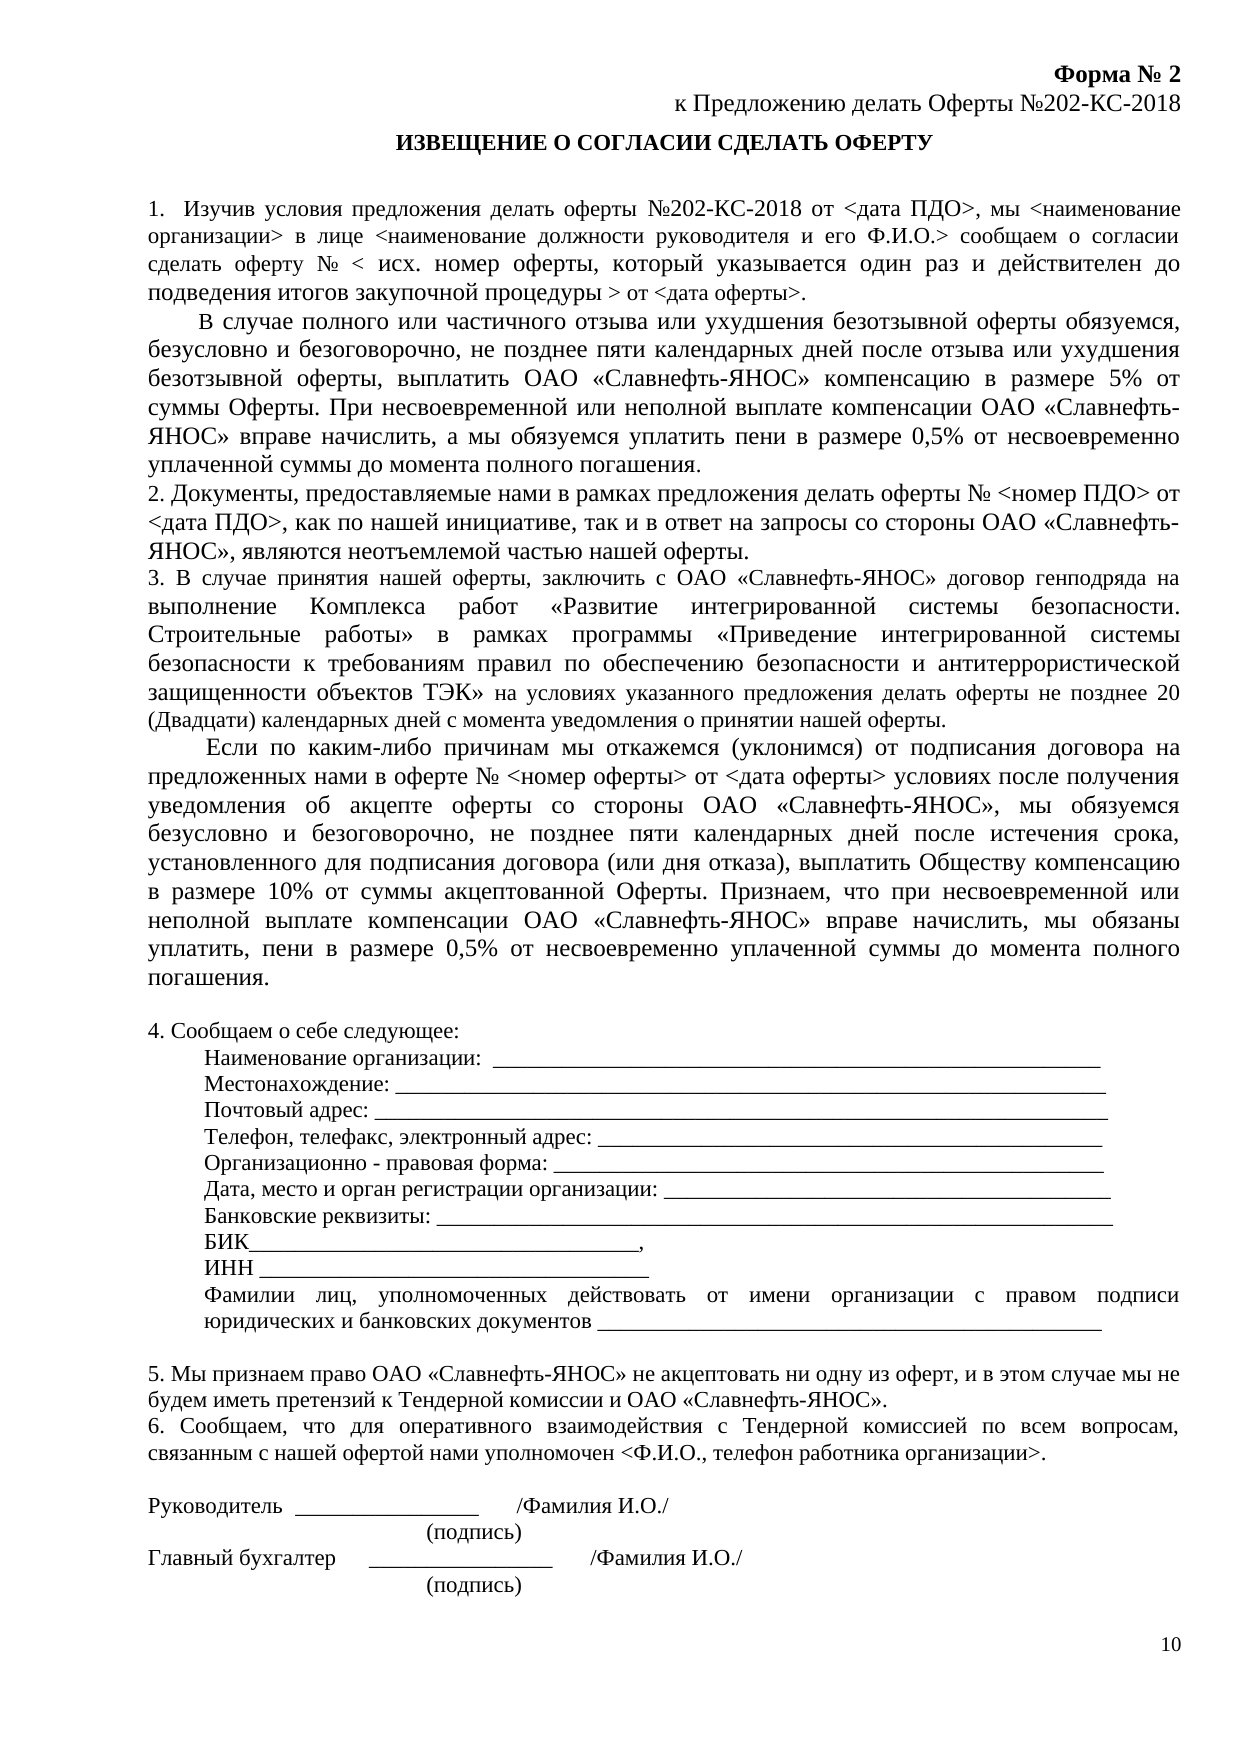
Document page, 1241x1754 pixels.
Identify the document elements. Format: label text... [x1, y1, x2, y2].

text ИЗВЕЩЕНИЕ О СОГЛАСИИ СДЕЛАТЬ ОФЕРТУ [148, 129, 1181, 155]
text 6. Сообщаем, что для оперативного взаимодействия с Тендерной комиссией по всем вопросам, связанным с нашей офертой нами уполномочен <Ф.И.О., телефон работника организации>. [148, 1413, 1181, 1465]
text В случае полного или частичного отзыва или ухудшения безотзывной оферты обязуемся, безусловно и безоговорочно, не позднее пяти календарных дней после отзыва или ухудшения безотзывной оферты, выплатить ОАО «Славнефть-ЯНОС» компенсацию в размере 5% от суммы Оферты. При несвоевременной или неполной выплате компенсации ОАО «Славнефть-ЯНОС» вправе начислить, а мы обязуемся уплатить пени в размере 0,5% от несвоевременно уплаченной суммы до момента полного погашения. [148, 306, 1181, 478]
text Форма № 2 [148, 59, 1181, 88]
text Дата, место и орган регистрации организации: _______________________________________ [204, 1175, 1181, 1202]
text (подпись) [148, 1518, 1181, 1544]
text 5. Мы признаем право ОАО «Славнефть-ЯНОС» не акцептовать ни одну из оферт, и в этом случае мы не будем иметь претензий к Тендерной комиссии и ОАО «Славнефть-ЯНОС». [148, 1360, 1181, 1413]
text Наименование организации: _____________________________________________________ [204, 1044, 1181, 1070]
text Фамилии лиц, уполномоченных действовать от имени организации с правом подписи юридических и банковских документов ____________________________________________ [204, 1281, 1181, 1333]
text Почтовый адрес: ________________________________________________________________ [204, 1096, 1181, 1123]
text Телефон, телефакс, электронный адрес: ____________________________________________ [204, 1123, 1181, 1149]
text Местонахождение: ______________________________________________________________ [204, 1070, 1181, 1096]
text 3. В случае принятия нашей оферты, заключить с ОАО «Славнефть-ЯНОС» договор генподряда на выполнение Комплекса работ «Развитие интегрированной системы безопасности. Строительные работы» в рамках программы «Приведение интегрированной системы безопасности к требованиям правил по обеспечению безопасности и антитеррористической защищенности объектов ТЭК» на условиях указанного предложения делать оферты не позднее 20 (Двадцати) календарных дней с момента уведомления о принятии нашей оферты. [148, 564, 1181, 732]
text 4. Сообщаем о себе следующее: [148, 1017, 1181, 1044]
text 1. Изучив условия предложения делать оферты №202-КС-2018 от <дата ПДО>, мы <наименование организации> в лице <наименование должности руководителя и его Ф.И.О.> сообщаем о согласии сделать оферту № < исх. номер оферты, который указывается один раз и действителен до подведения итогов закупочной процедуры > от <дата оферты>. [148, 194, 1181, 306]
text Руководитель ________________ /Фамилия И.О./ [148, 1492, 1181, 1518]
text к Предложению делать Оферты №202-КС-2018 [148, 88, 1181, 117]
text БИК__________________________________, [204, 1228, 1181, 1254]
text Организационно - правовая форма: ________________________________________________ [204, 1149, 1181, 1175]
text (подпись) [295, 1571, 1181, 1597]
text Банковские реквизиты: ___________________________________________________________ [204, 1202, 1181, 1228]
text Если по каким-либо причинам мы откажемся (уклонимся) от подписания договора на предложенных нами в оферте № <номер оферты> от <дата оферты> условиях после получения уведомления об акцепте оферты со стороны ОАО «Славнефть-ЯНОС», мы обязуемся безусловно и безоговорочно, не позднее пяти календарных дней после истечения срока, установленного для подписания договора (или дня отказа), выплатить Обществу компенсацию в размере 10% от суммы акцептованной Оферты. Признаем, что при несвоевременной или неполной выплате компенсации ОАО «Славнефть-ЯНОС» вправе начислить, мы обязаны уплатить, пени в размере 0,5% от несвоевременно уплаченной суммы до момента полного погашения. [148, 732, 1181, 991]
text 2. Документы, предоставляемые нами в рамках предложения делать оферты № <номер ПДО> от <дата ПДО>, как по нашей инициативе, так и в ответ на запросы со стороны ОАО «Славнефть-ЯНОС», являются неотъемлемой частью нашей оферты. [148, 478, 1181, 564]
text Главный бухгалтер ________________ /Фамилия И.О./ [148, 1544, 1181, 1571]
text ИНН __________________________________ [204, 1254, 1181, 1281]
